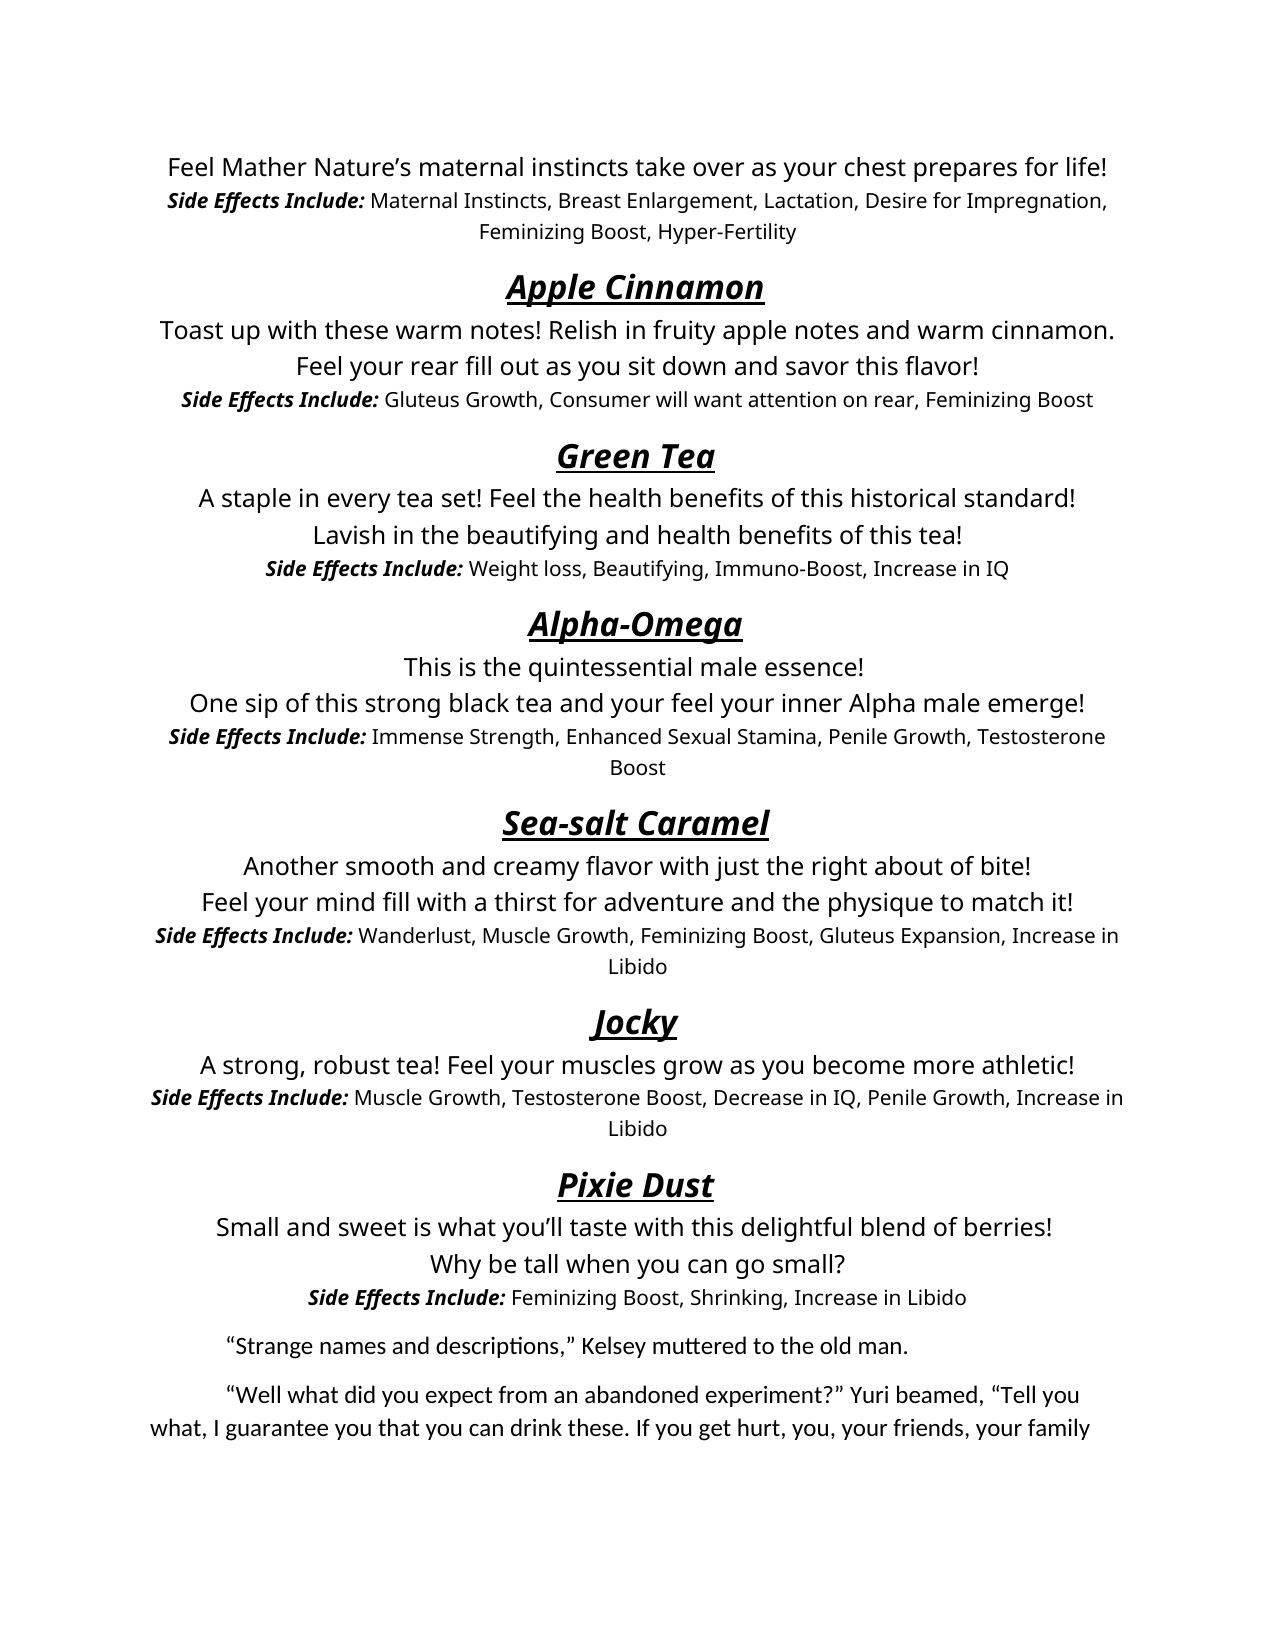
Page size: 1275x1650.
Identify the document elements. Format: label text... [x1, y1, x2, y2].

text Apple Cinnamon Toast up with these warm notes! Relish in fruity apple notes and warm cinnamon. Feel your rear fill out as you sit down and savor this flavor! Side Effects Include: Gluteus Growth, Consumer will want attention on rear, Feminizing Boost [150, 264, 1125, 414]
text Sea-salt Caramel Another smooth and creamy flavor with just the right about of bite! Feel your mind fill with a thirst for adventure and the physique to match it! Side Effects Include: Wanderlust, Muscle Growth, Feminizing Boost, Gluteus Expansion, Increase in Libido [150, 800, 1125, 980]
text Green Tea A staple in every tea set! Feel the health benefits of this historical standard! Lavish in the beautifying and health benefits of this tea! Side Effects Include: Weight loss, Beautifying, Immuno-Boost, Increase in IQ [150, 433, 1125, 582]
text “Strange names and descriptions,” Kelsey muttered to the old man. [150, 1330, 1125, 1360]
text Alpha-Omega This is the quintessential male essence! One sip of this strong black tea and your feel your inner Alpha male emerge! Side Effects Include: Immense Strength, Enhanced Sexual Stamina, Penile Growth, Testosterone Boost [150, 601, 1125, 781]
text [150, 150, 1125, 245]
text Jocky A strong, robust tea! Feel your muscles grow as you become more athletic! Side Effects Include: Muscle Growth, Testosterone Boost, Decrease in IQ, Penile Growth, Increase in Libido [150, 999, 1125, 1143]
text Pixie Dust Small and sweet is what you’ll taste with this delightful blend of berries! Why be tall when you can go small? Side Effects Include: Feminizing Boost, Shrinking, Increase in Libido [150, 1161, 1125, 1311]
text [150, 1379, 1125, 1443]
